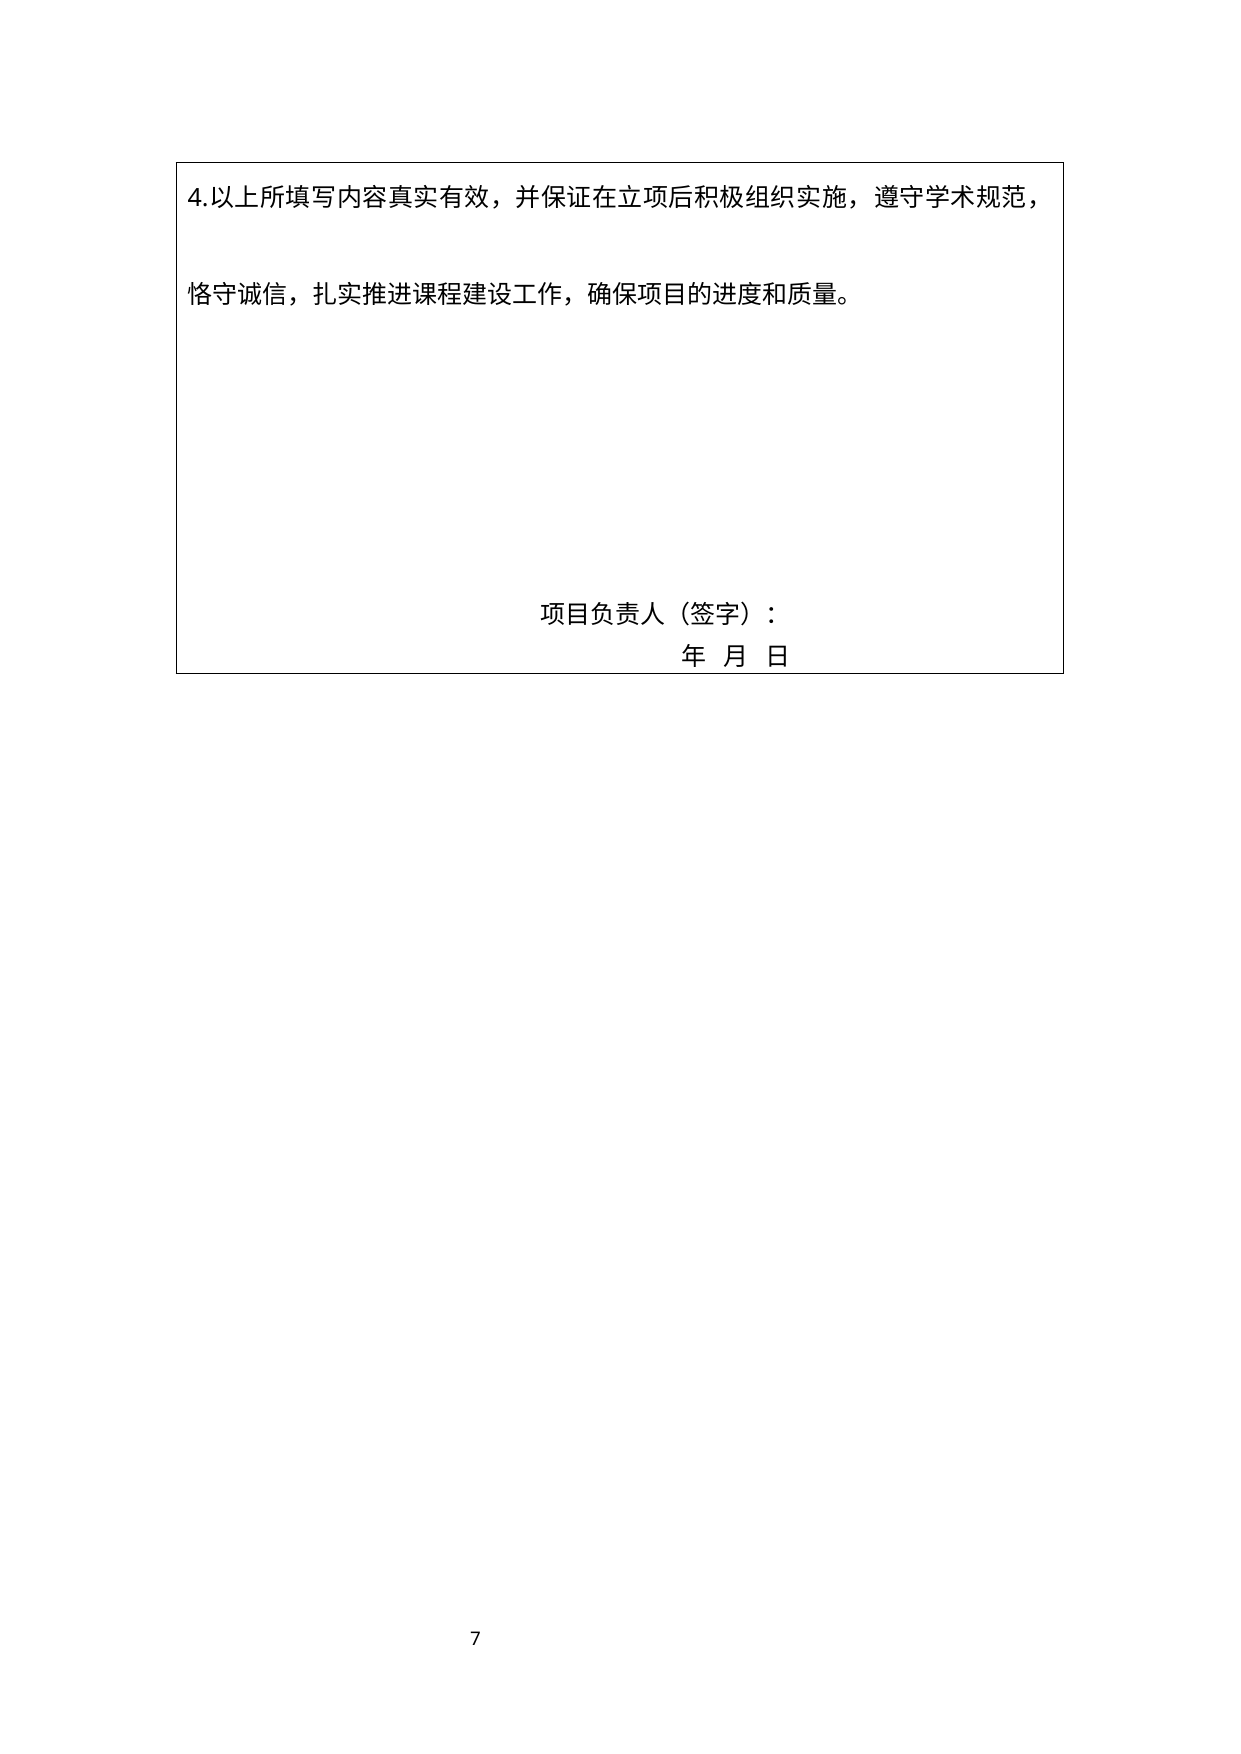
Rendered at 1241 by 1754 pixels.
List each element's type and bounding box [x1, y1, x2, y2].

table_header [177, 163, 1063, 673]
